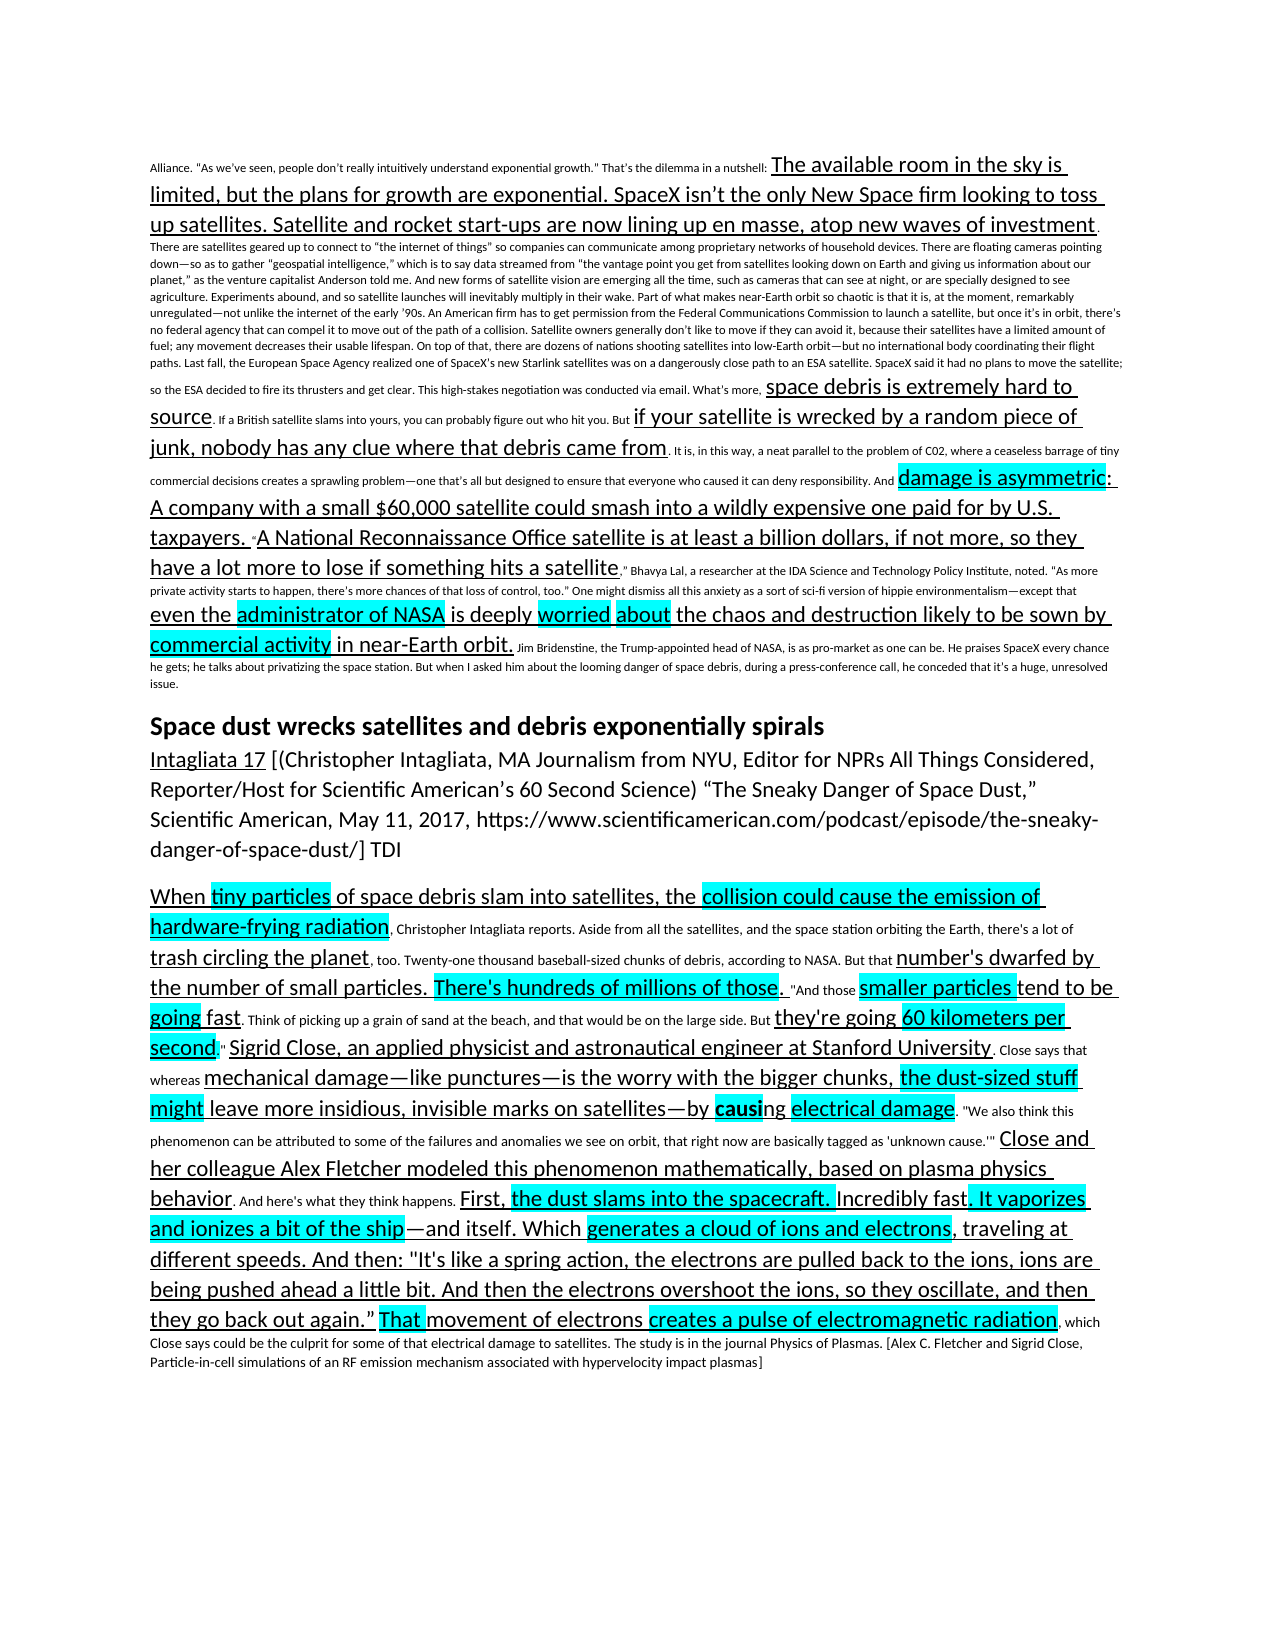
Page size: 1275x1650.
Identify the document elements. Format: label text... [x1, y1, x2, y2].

text Intagliata 17 [(Christopher Intagliata, MA Journalism from NYU, Editor for NPRs All Things Considered, Reporter/Host for Scientific American’s 60 Second Science) “The Sneaky Danger of Space Dust,” Scientific American, May 11, 2017, https://www.scientificamerican.com/podcast/episode/the-sneaky-danger-of-space-dust/] TDI [150, 745, 1125, 863]
text When tiny particles of space debris slam into satellites, the collision could cause the emission of hardware-frying radiation, Christopher Intagliata reports. Aside from all the satellites, and the space station orbiting the Earth, there's a lot of trash circling the planet, too. Twenty-one thousand baseball-sized chunks of debris, according to NASA. But that number's dwarfed by the number of small particles. There's hundreds of millions of those. "And those smaller particles tend to be going fast. Think of picking up a grain of sand at the beach, and that would be on the large side. But they're going 60 kilometers per second." Sigrid Close, an applied physicist and astronautical engineer at Stanford University. Close says that whereas mechanical damage—like punctures—is the worry with the bigger chunks, the dust-sized stuff might leave more insidious, invisible marks on satellites—by causing electrical damage. "We also think this phenomenon can be attributed to some of the failures and anomalies we see on orbit, that right now are basically tagged as 'unknown cause.'" Close and her colleague Alex Fletcher modeled this phenomenon mathematically, based on plasma physics behavior. And here's what they think happens. First, the dust slams into the spacecraft. Incredibly fast. It vaporizes and ionizes a bit of the ship—and itself. Which generates a cloud of ions and electrons, traveling at different speeds. And then: "It's like a spring action, the electrons are pulled back to the ions, ions are being pushed ahead a little bit. And then the electrons overshoot the ions, so they oscillate, and then they go back out again.” That movement of electrons creates a pulse of electromagnetic radiation, which Close says could be the culprit for some of that electrical damage to satellites. The study is in the journal Physics of Plasmas. [Alex C. Fletcher and Sigrid Close, Particle-in-cell simulations of an RF emission mechanism associated with hypervelocity impact plasmas] [150, 882, 1125, 1372]
subtitle Space dust wrecks satellites and debris exponentially spirals [150, 709, 1125, 742]
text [150, 150, 1125, 691]
